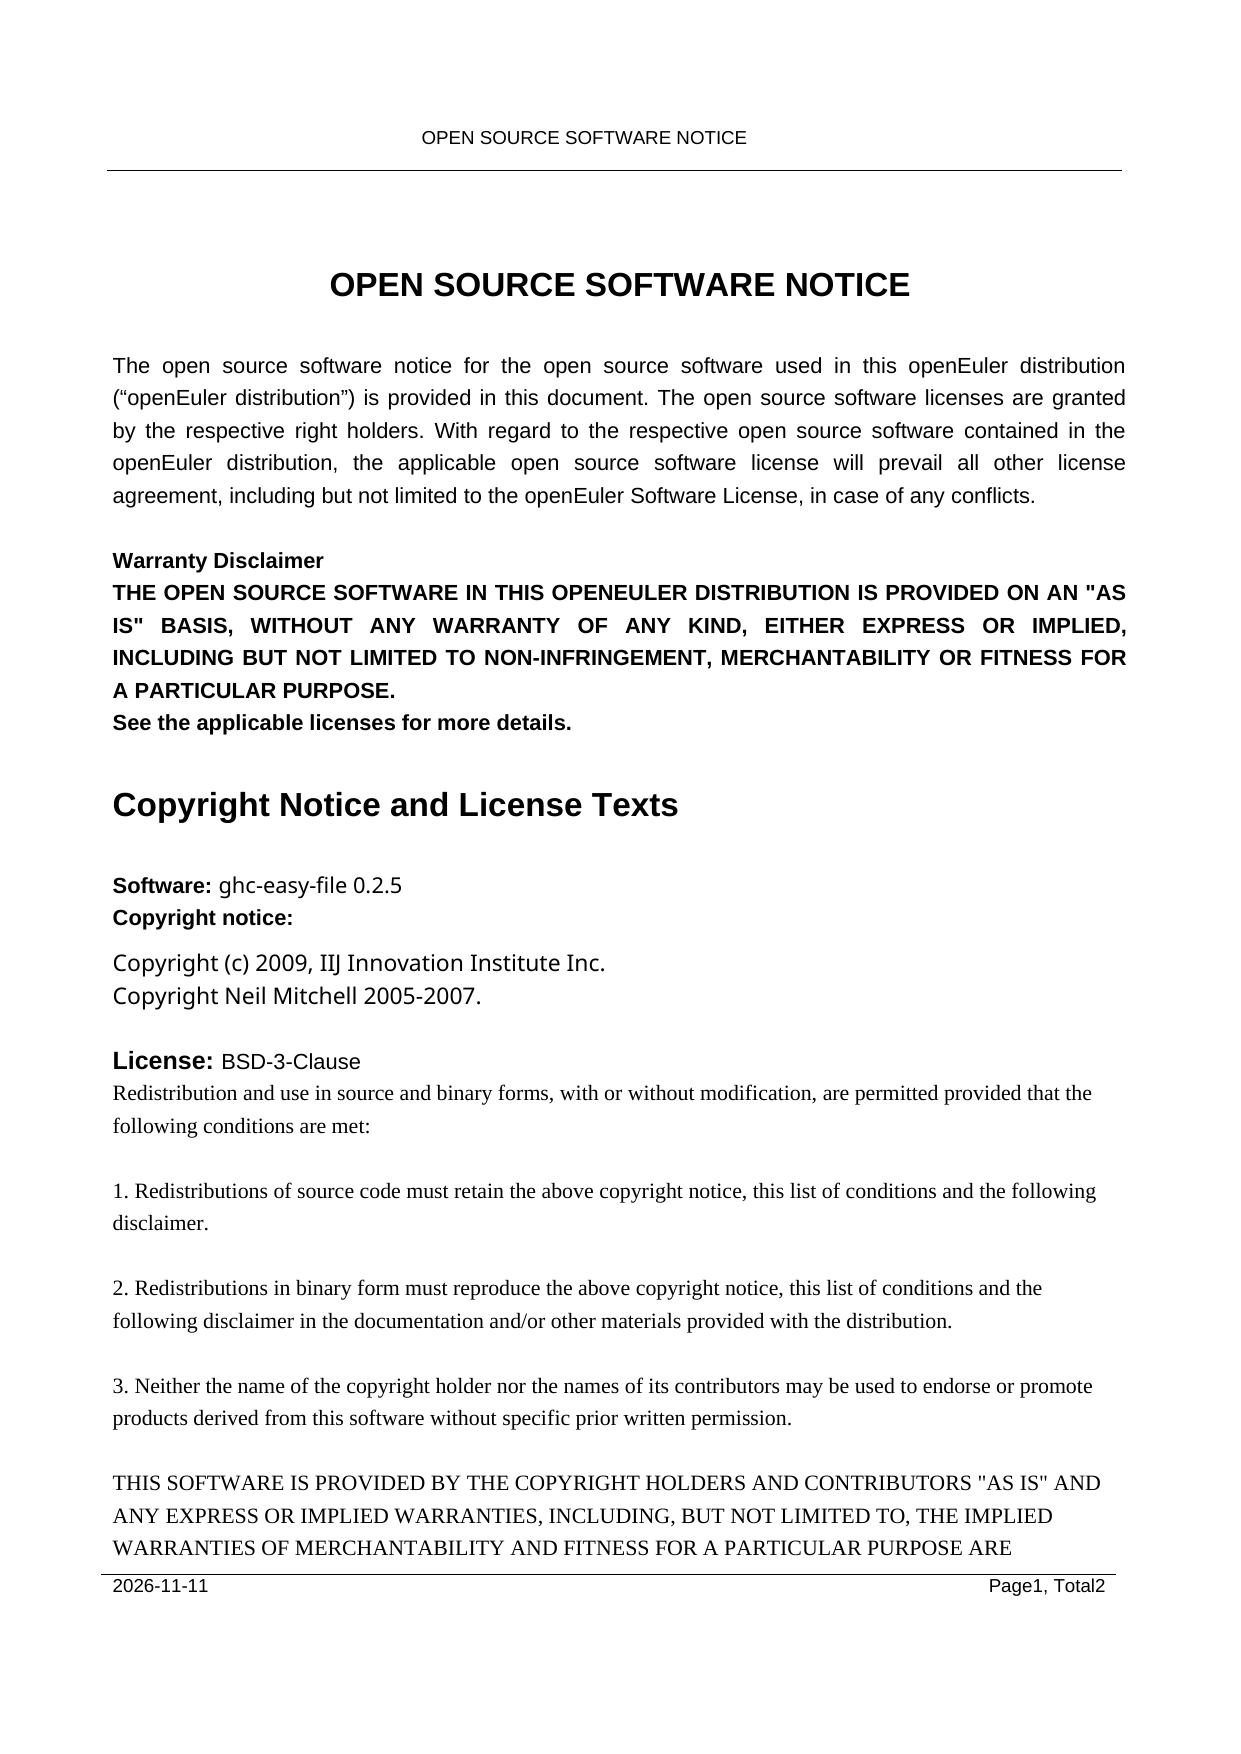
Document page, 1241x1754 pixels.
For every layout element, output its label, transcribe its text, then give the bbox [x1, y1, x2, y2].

title Software: ghc-easy-file 0.2.5 [112, 869, 1128, 901]
text OPEN SOURCE SOFTWARE NOTICE [112, 251, 1128, 316]
text Warranty Disclaimer [112, 544, 1128, 576]
text THE OPEN SOURCE SOFTWARE IN THIS OPENEULER DISTRIBUTION IS PROVIDED ON AN "AS IS" BASIS, WITHOUT ANY WARRANTY OF ANY KIND, EITHER EXPRESS OR IMPLIED, INCLUDING BUT NOT LIMITED TO NON-INFRINGEMENT, MERCHANTABILITY OR FITNESS FOR A PARTICULAR PURPOSE. See the applicable licenses for more details. [112, 576, 1128, 739]
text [112, 1077, 1128, 1564]
text Copyright (c) 2009, IIJ Innovation Institute Inc. Copyright Neil Mitchell 2005-2007. [112, 947, 1128, 1044]
text The open source software notice for the open source software used in this openEuler distribution (“openEuler distribution”) is provided in this document. The open source software licenses are granted by the respective right holders. With regard to the respective open source software contained in the openEuler distribution, the applicable open source software license will prevail all other license agreement, including but not limited to the openEuler Software License, in case of any conflicts. [112, 349, 1128, 511]
text License: BSD-3-Clause [112, 1044, 1128, 1077]
text Copyright Notice and License Texts [112, 771, 1128, 836]
text Copyright notice: [112, 901, 1128, 934]
